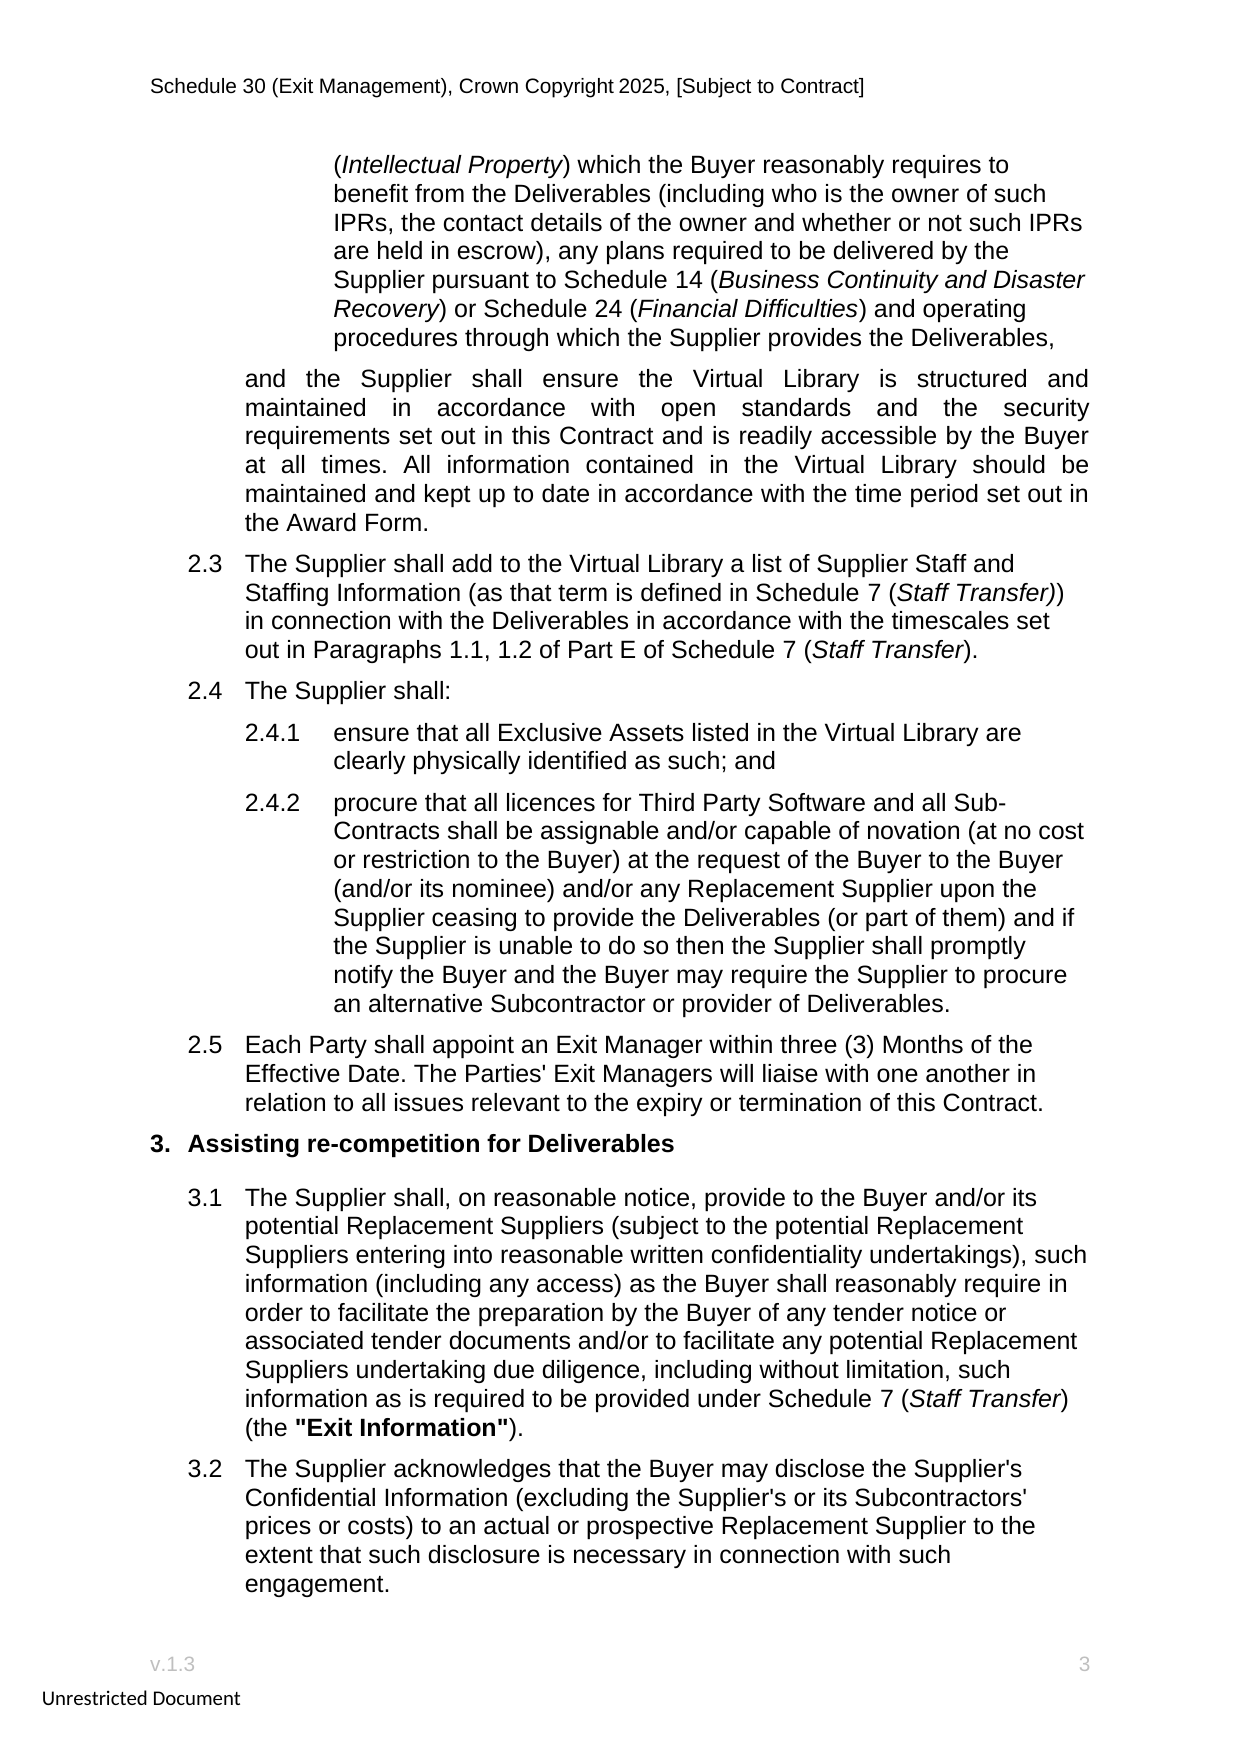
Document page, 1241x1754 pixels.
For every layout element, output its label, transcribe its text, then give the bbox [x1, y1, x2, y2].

text The Supplier shall, on reasonable notice, provide to the Buyer and/or its potential Replacement Suppliers (subject to the potential Replacement Suppliers entering into reasonable written confidentiality undertakings), such information (including any access) as the Buyer shall reasonably require in order to facilitate the preparation by the Buyer of any tender notice or associated tender documents and/or to facilitate any potential Replacement Suppliers undertaking due diligence, including without limitation, such information as is required to be provided under Schedule 7 (Staff Transfer) (the "Exit Information"). [187, 1182, 1090, 1441]
text The Supplier acknowledges that the Buyer may disclose the Supplier's Confidential Information (excluding the Supplier's or its Subcontractors' prices or costs) to an actual or prospective Replacement Supplier to the extent that such disclosure is necessary in connection with such engagement. [187, 1454, 1090, 1597]
text ensure that all Exclusive Assets listed in the Virtual Library are clearly physically identified as such; and [244, 717, 1090, 775]
text Each Party shall appoint an Exit Manager within three (3) Months of the Effective Date. The Parties' Exit Managers will liaise with one another in relation to all issues relevant to the expiry or termination of this Contract. [187, 1030, 1090, 1116]
subtitle Assisting re-competition for Deliverables [150, 1129, 1090, 1157]
text and the Supplier shall ensure the Virtual Library is structured and maintained in accordance with open standards and the security requirements set out in this Contract and is readily accessible by the Buyer at all times. All information contained in the Virtual Library should be maintained and kept up to date in accordance with the time period set out in the Award Form. [244, 364, 1090, 536]
text procure that all licences for Third Party Software and all Sub-Contracts shall be assignable and/or capable of novation (at no cost or restriction to the Buyer) at the request of the Buyer to the Buyer (and/or its nominee) and/or any Replacement Supplier upon the Supplier ceasing to provide the Deliverables (or part of them) and if the Supplier is unable to do so then the Supplier shall promptly notify the Buyer and the Buyer may require the Supplier to procure an alternative Subcontractor or provider of Deliverables. [244, 787, 1090, 1017]
text The Supplier shall add to the Virtual Library a list of Supplier Staff and Staffing Information (as that term is defined in Schedule 7 (Staff Transfer)) in connection with the Deliverables in accordance with the timescales set out in Paragraphs 1.1, 1.2 of Part E of Schedule 7 (Staff Transfer). [187, 549, 1090, 664]
text The Supplier shall: [187, 676, 1090, 705]
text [244, 150, 1090, 351]
